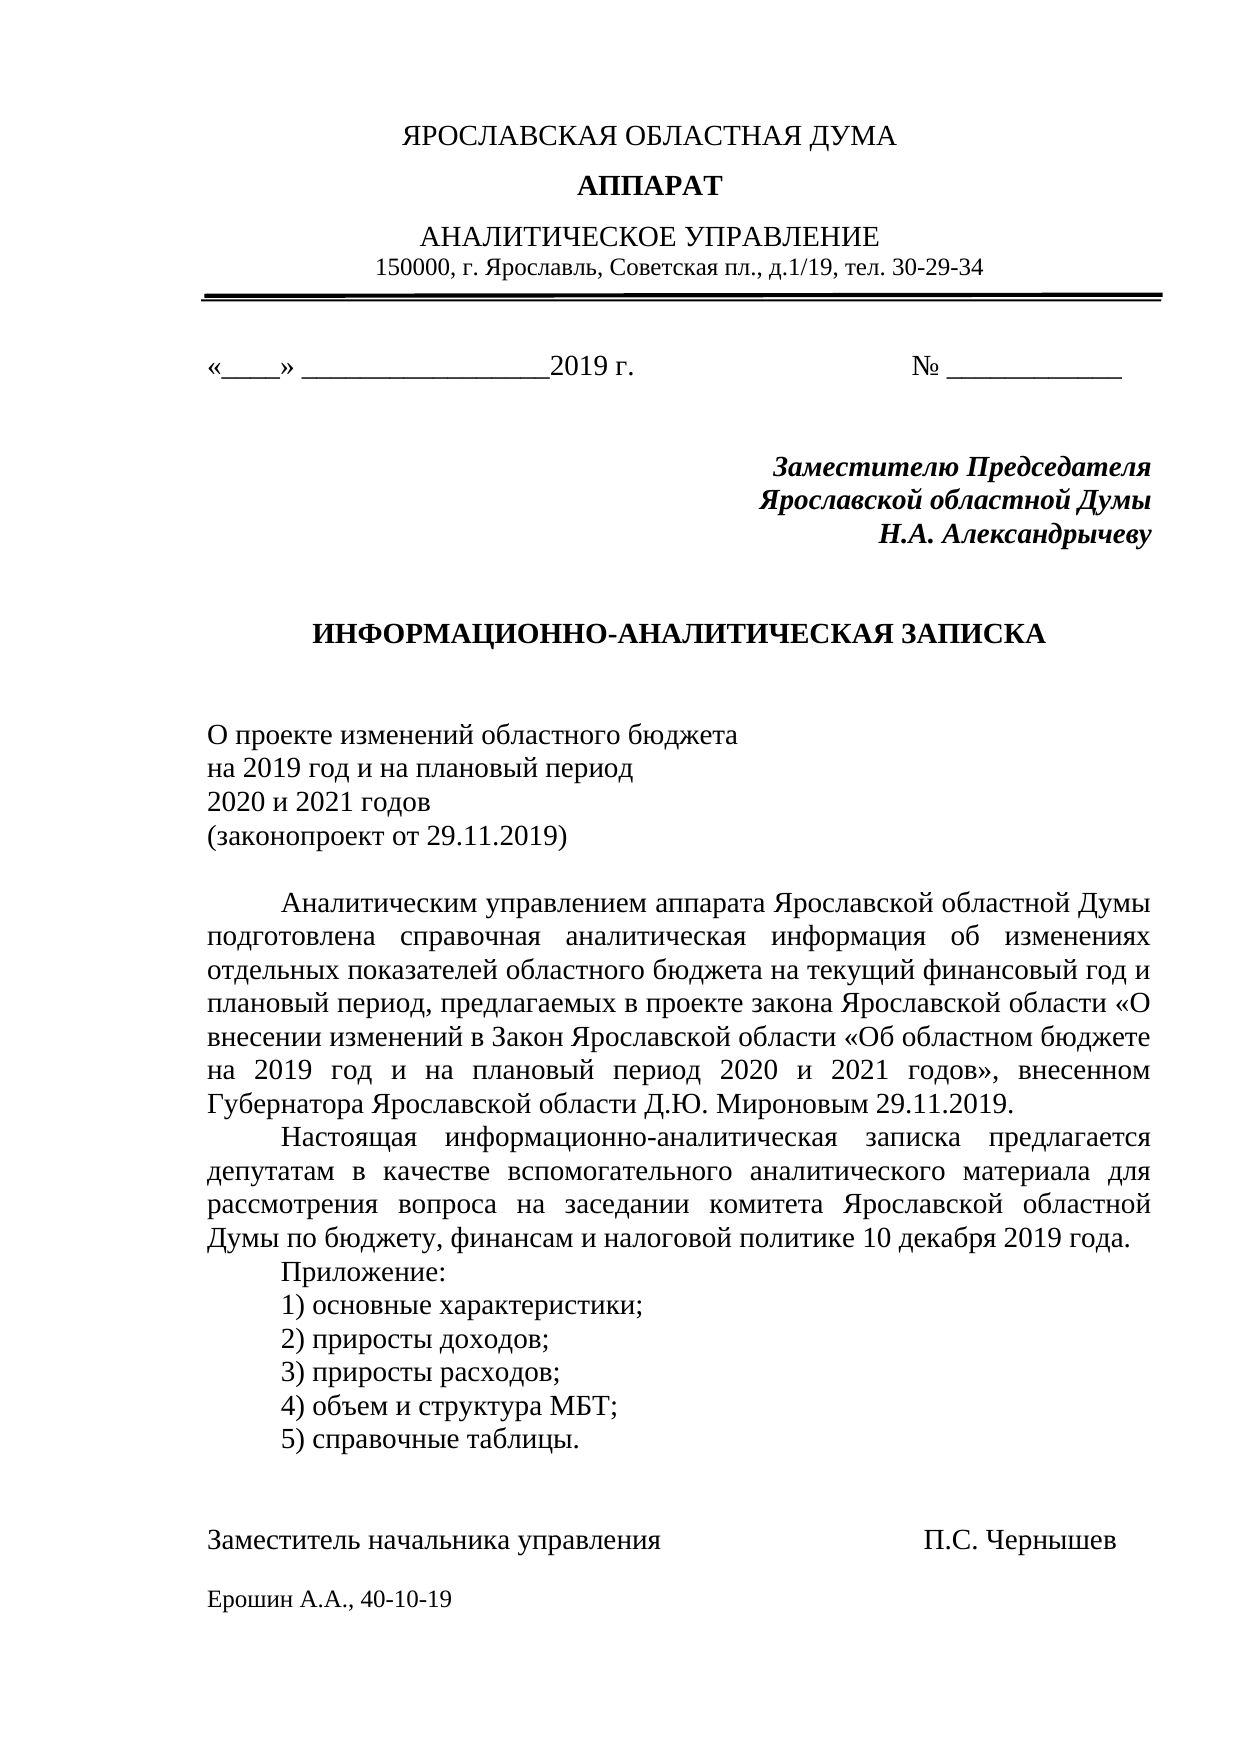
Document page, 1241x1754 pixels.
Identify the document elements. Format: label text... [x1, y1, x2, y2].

subtitle Ярославской областной Думы [282, 482, 1152, 516]
text АППАРАТ [148, 168, 1152, 202]
text О проекте изменений областного бюджета [207, 717, 1152, 751]
text 3) приросты расходов; [207, 1354, 1152, 1388]
text 5) справочные таблицы. [207, 1421, 1152, 1455]
text ЯРОСЛАВСКАЯ ОБЛАСТНАЯ ДУМА [148, 118, 1152, 152]
subtitle Заместителю Председателя [282, 449, 1152, 482]
text Настоящая информационно-аналитическая записка предлагается депутатам в качестве вспомогательного аналитического материала для рассмотрения вопроса на заседании комитета Ярославской областной Думы по бюджету, финансам и налоговой политике 10 декабря 2019 года. [207, 1119, 1152, 1254]
text Аналитическим управлением аппарата Ярославской областной Думы подготовлена справочная аналитическая информация об изменениях отдельных показателей областного бюджета на текущий финансовый год и плановый период, предлагаемых в проекте закона Ярославской области «О внесении изменений в Закон Ярославской области «Об областном бюджете на 2019 год и на плановый период 2020 и 2021 годов», внесенном Губернатора Ярославской области Д.Ю. Мироновым 29.11.2019. [207, 885, 1152, 1119]
text Заместитель начальника управления П.С. Чернышев [207, 1522, 1152, 1556]
text 2020 и 2021 годов [207, 784, 1152, 818]
text Ерошин А.А., 40-10-19 [207, 1584, 1152, 1613]
text АНАЛИТИЧЕСКОЕ УПРАВЛЕНИЕ [148, 219, 1152, 252]
text на 2019 год и на плановый период [207, 751, 1152, 784]
text . Ярославль, Советская пл., д.1/19, тел. 30-29-34 [207, 252, 1152, 281]
text 4) объем и структура МБТ; [207, 1388, 1152, 1421]
text (законопроект от 29.11.2019) [207, 818, 1152, 851]
text 2) приросты доходов; [207, 1321, 1152, 1354]
text «____» _________________2019 г. № ____________ [207, 348, 1152, 382]
subtitle Н.А. Александрычеву [282, 516, 1152, 549]
text 1) основные характеристики; [207, 1287, 1152, 1321]
text Приложение: [207, 1254, 1152, 1287]
subtitle ИНФОРМАЦИОННО-АНАЛИТИЧЕСКАЯ ЗАПИСКА [207, 616, 1152, 650]
